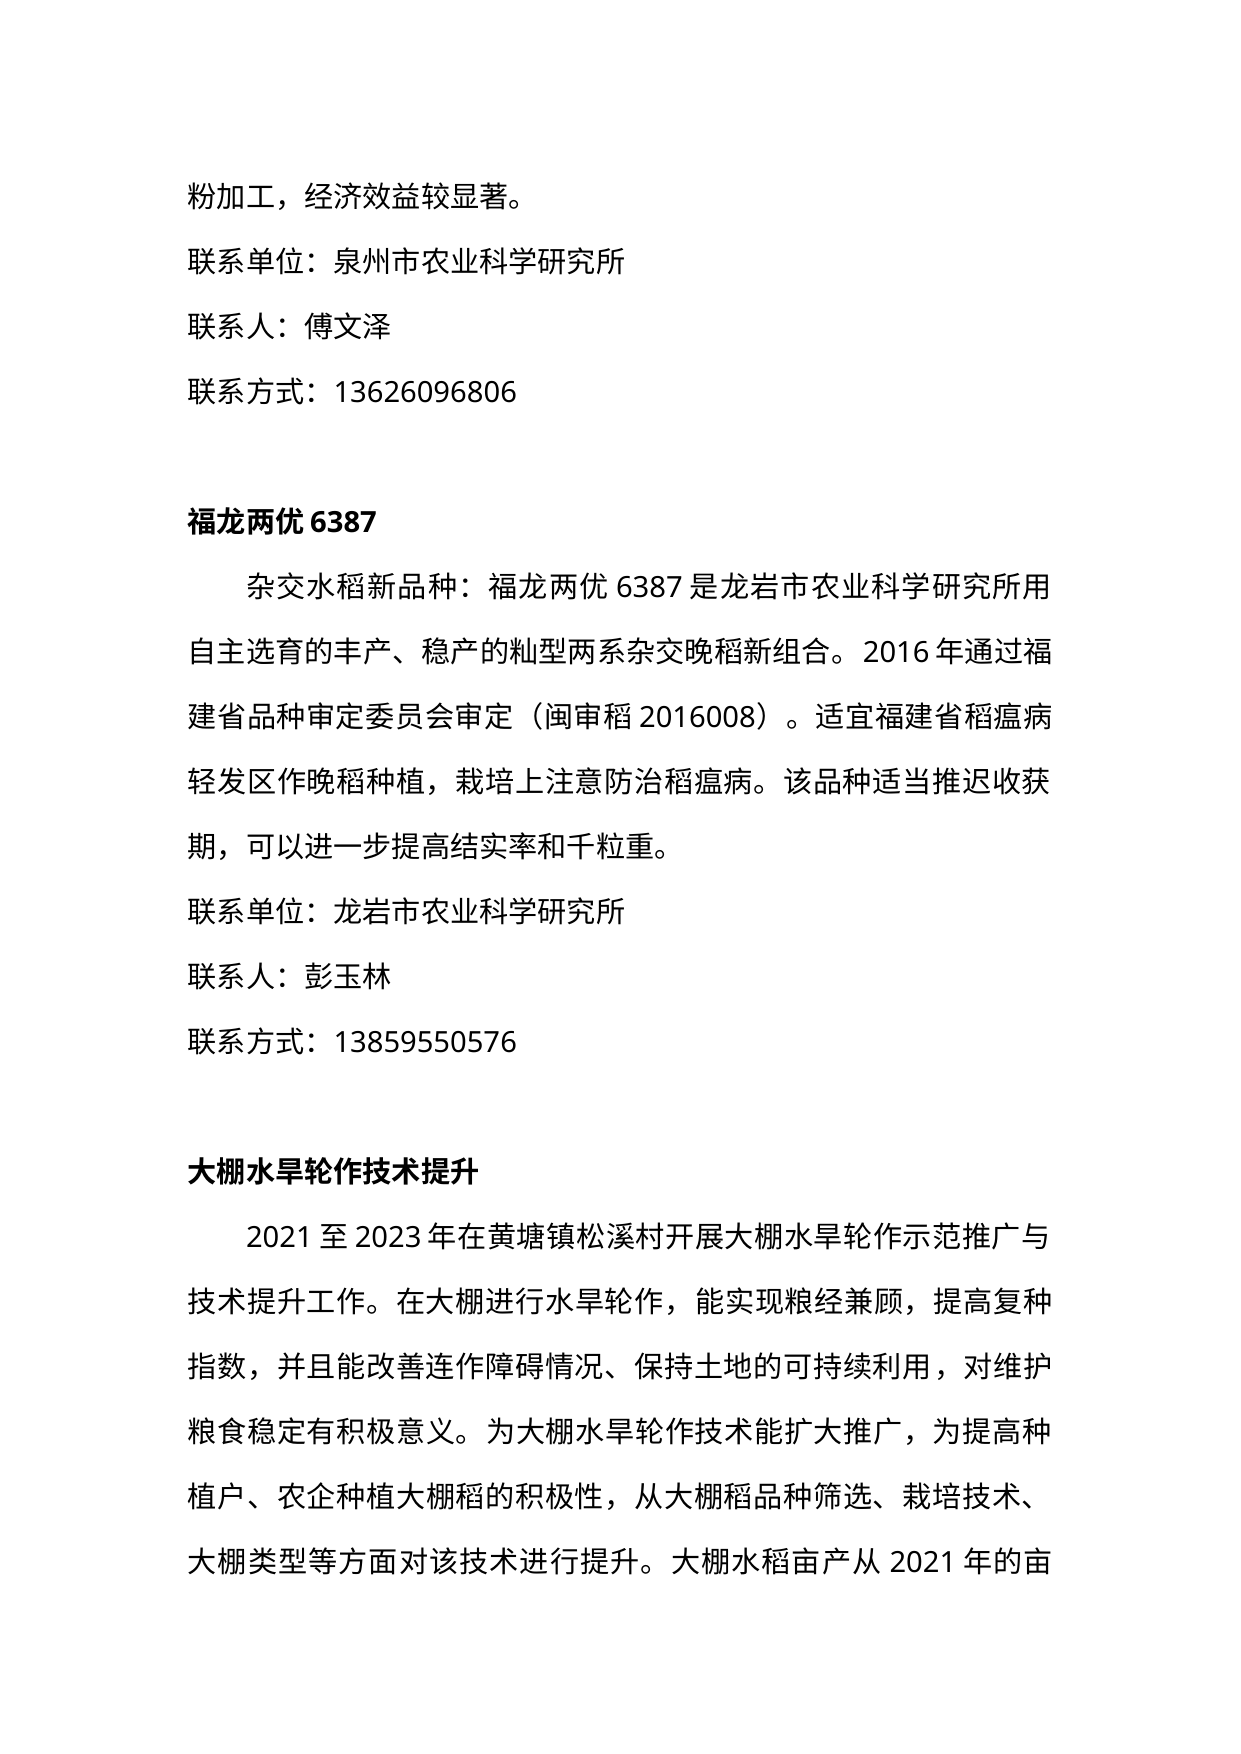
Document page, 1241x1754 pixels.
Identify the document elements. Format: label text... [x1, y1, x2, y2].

text 联系单位：泉州市农业科学研究所 [187, 227, 1053, 292]
text 大棚水旱轮作技术提升 [187, 1137, 1053, 1202]
text 联系方式：13626096806 [187, 357, 1053, 422]
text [187, 1202, 1053, 1592]
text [187, 162, 1053, 227]
text 联系人：彭玉林 [187, 942, 1053, 1007]
text 联系单位：龙岩市农业科学研究所 [187, 877, 1053, 942]
text 杂交水稻新品种：福龙两优6387是龙岩市农业科学研究所用自主选育的丰产、稳产的籼型两系杂交晚稻新组合。2016年通过福建省品种审定委员会审定（闽审稻2016008）。适宜福建省稻瘟病轻发区作晚稻种植，栽培上注意防治稻瘟病。该品种适当推迟收获期，可以进一步提高结实率和千粒重。 [187, 552, 1053, 877]
text 联系人：傅文泽 [187, 292, 1053, 357]
text 福龙两优6387 [187, 487, 1053, 552]
text 联系方式：13859550576 [187, 1007, 1053, 1072]
